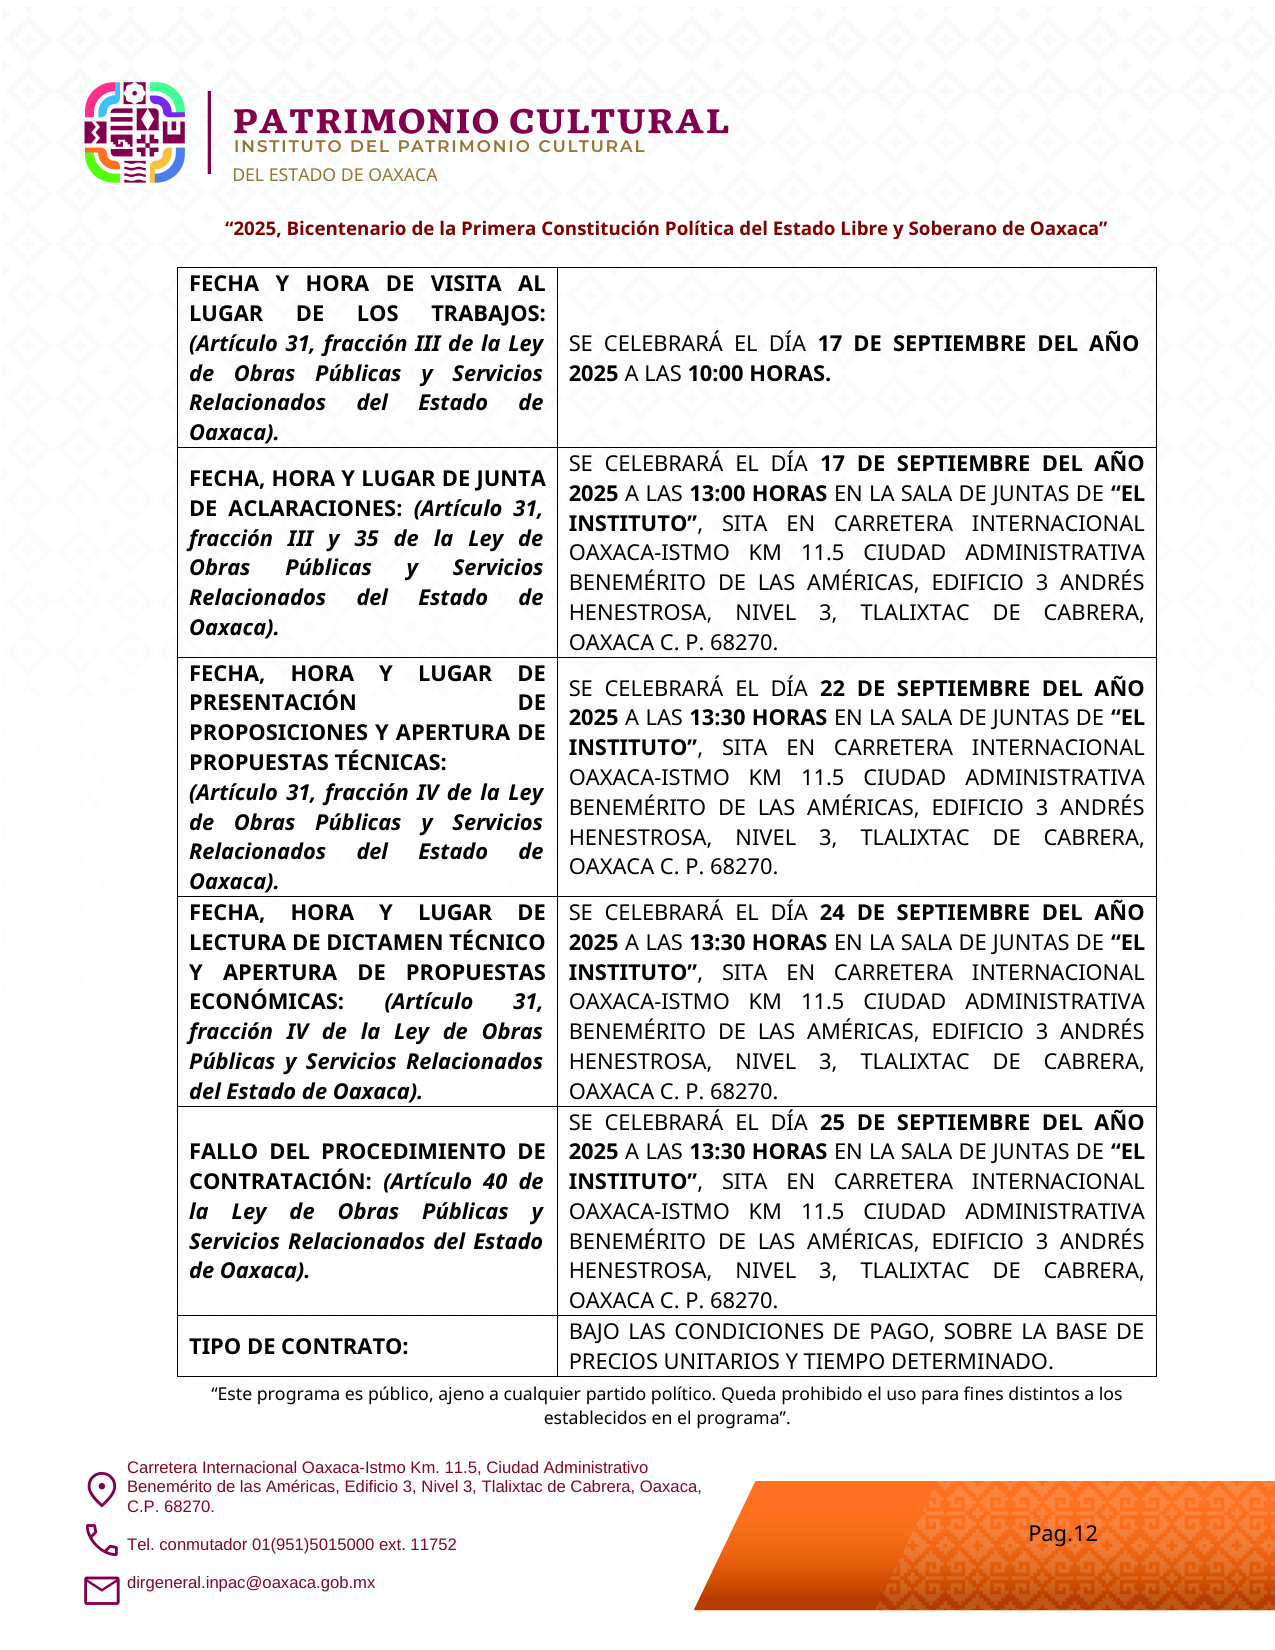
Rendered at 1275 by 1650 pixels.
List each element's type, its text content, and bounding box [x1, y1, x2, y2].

picture [1, 7, 1275, 1650]
table_cell TIPO DE CONTRATO: [178, 1316, 557, 1376]
table_cell SE CELEBRARÁ EL DÍA 17 DE SEPTIEMBRE DEL AÑO 2025 A LAS 10:00 HORAS. [558, 268, 1156, 447]
table_cell FALLO DEL PROCEDIMIENTO DE CONTRATACIÓN: (Artículo 40 de la Ley de Obras Públicas y Servicios Relacionados del Estado de Oaxaca). [178, 1107, 557, 1315]
table_cell SE CELEBRARÁ EL DÍA 25 DE SEPTIEMBRE DEL AÑO 2025 A LAS 13:30 HORAS EN LA SALA DE JUNTAS DE “EL INSTITUTO”, SITA EN CARRETERA INTERNACIONAL OAXACA-ISTMO KM 11.5 CIUDAD ADMINISTRATIVA BENEMÉRITO DE LAS AMÉRICAS, EDIFICIO 3 ANDRÉS HENESTROSA, NIVEL 3, TLALIXTAC DE CABRERA, OAXACA C. P. 68270. [558, 1107, 1156, 1315]
table_cell SE CELEBRARÁ EL DÍA 17 DE SEPTIEMBRE DEL AÑO 2025 A LAS 13:00 HORAS EN LA SALA DE JUNTAS DE “EL INSTITUTO”, SITA EN CARRETERA INTERNACIONAL OAXACA-ISTMO KM 11.5 CIUDAD ADMINISTRATIVA BENEMÉRITO DE LAS AMÉRICAS, EDIFICIO 3 ANDRÉS HENESTROSA, NIVEL 3, TLALIXTAC DE CABRERA, OAXACA C. P. 68270. [558, 448, 1156, 657]
table_cell FECHA, HORA Y LUGAR DE PRESENTACIÓN DE PROPOSICIONES Y APERTURA DE PROPUESTAS TÉCNICAS: (Artículo 31, fracción IV de la Ley de Obras Públicas y Servicios Relacionados del Estado de Oaxaca). [178, 658, 557, 896]
table_cell FECHA, HORA Y LUGAR DE JUNTA DE ACLARACIONES: (Artículo 31, fracción III y 35 de la Ley de Obras Públicas y Servicios Relacionados del Estado de Oaxaca). [178, 448, 557, 657]
table_cell FECHA Y HORA DE VISITA AL LUGAR DE LOS TRABAJOS: (Artículo 31, fracción III de la Ley de Obras Públicas y Servicios Relacionados del Estado de Oaxaca). [178, 268, 557, 447]
table_cell SE CELEBRARÁ EL DÍA 24 DE SEPTIEMBRE DEL AÑO 2025 A LAS 13:30 HORAS EN LA SALA DE JUNTAS DE “EL INSTITUTO”, SITA EN CARRETERA INTERNACIONAL OAXACA-ISTMO KM 11.5 CIUDAD ADMINISTRATIVA BENEMÉRITO DE LAS AMÉRICAS, EDIFICIO 3 ANDRÉS HENESTROSA, NIVEL 3, TLALIXTAC DE CABRERA, OAXACA C. P. 68270. [558, 897, 1156, 1106]
table_cell BAJO LAS CONDICIONES DE PAGO, SOBRE LA BASE DE PRECIOS UNITARIOS Y TIEMPO DETERMINADO. [558, 1316, 1156, 1376]
table_cell SE CELEBRARÁ EL DÍA 22 DE SEPTIEMBRE DEL AÑO 2025 A LAS 13:30 HORAS EN LA SALA DE JUNTAS DE “EL INSTITUTO”, SITA EN CARRETERA INTERNACIONAL OAXACA-ISTMO KM 11.5 CIUDAD ADMINISTRATIVA BENEMÉRITO DE LAS AMÉRICAS, EDIFICIO 3 ANDRÉS HENESTROSA, NIVEL 3, TLALIXTAC DE CABRERA, OAXACA C. P. 68270. [558, 658, 1156, 896]
table_cell FECHA, HORA Y LUGAR DE LECTURA DE DICTAMEN TÉCNICO Y APERTURA DE PROPUESTAS ECONÓMICAS: (Artículo 31, fracción IV de la Ley de Obras Públicas y Servicios Relacionados del Estado de Oaxaca). [178, 897, 557, 1106]
